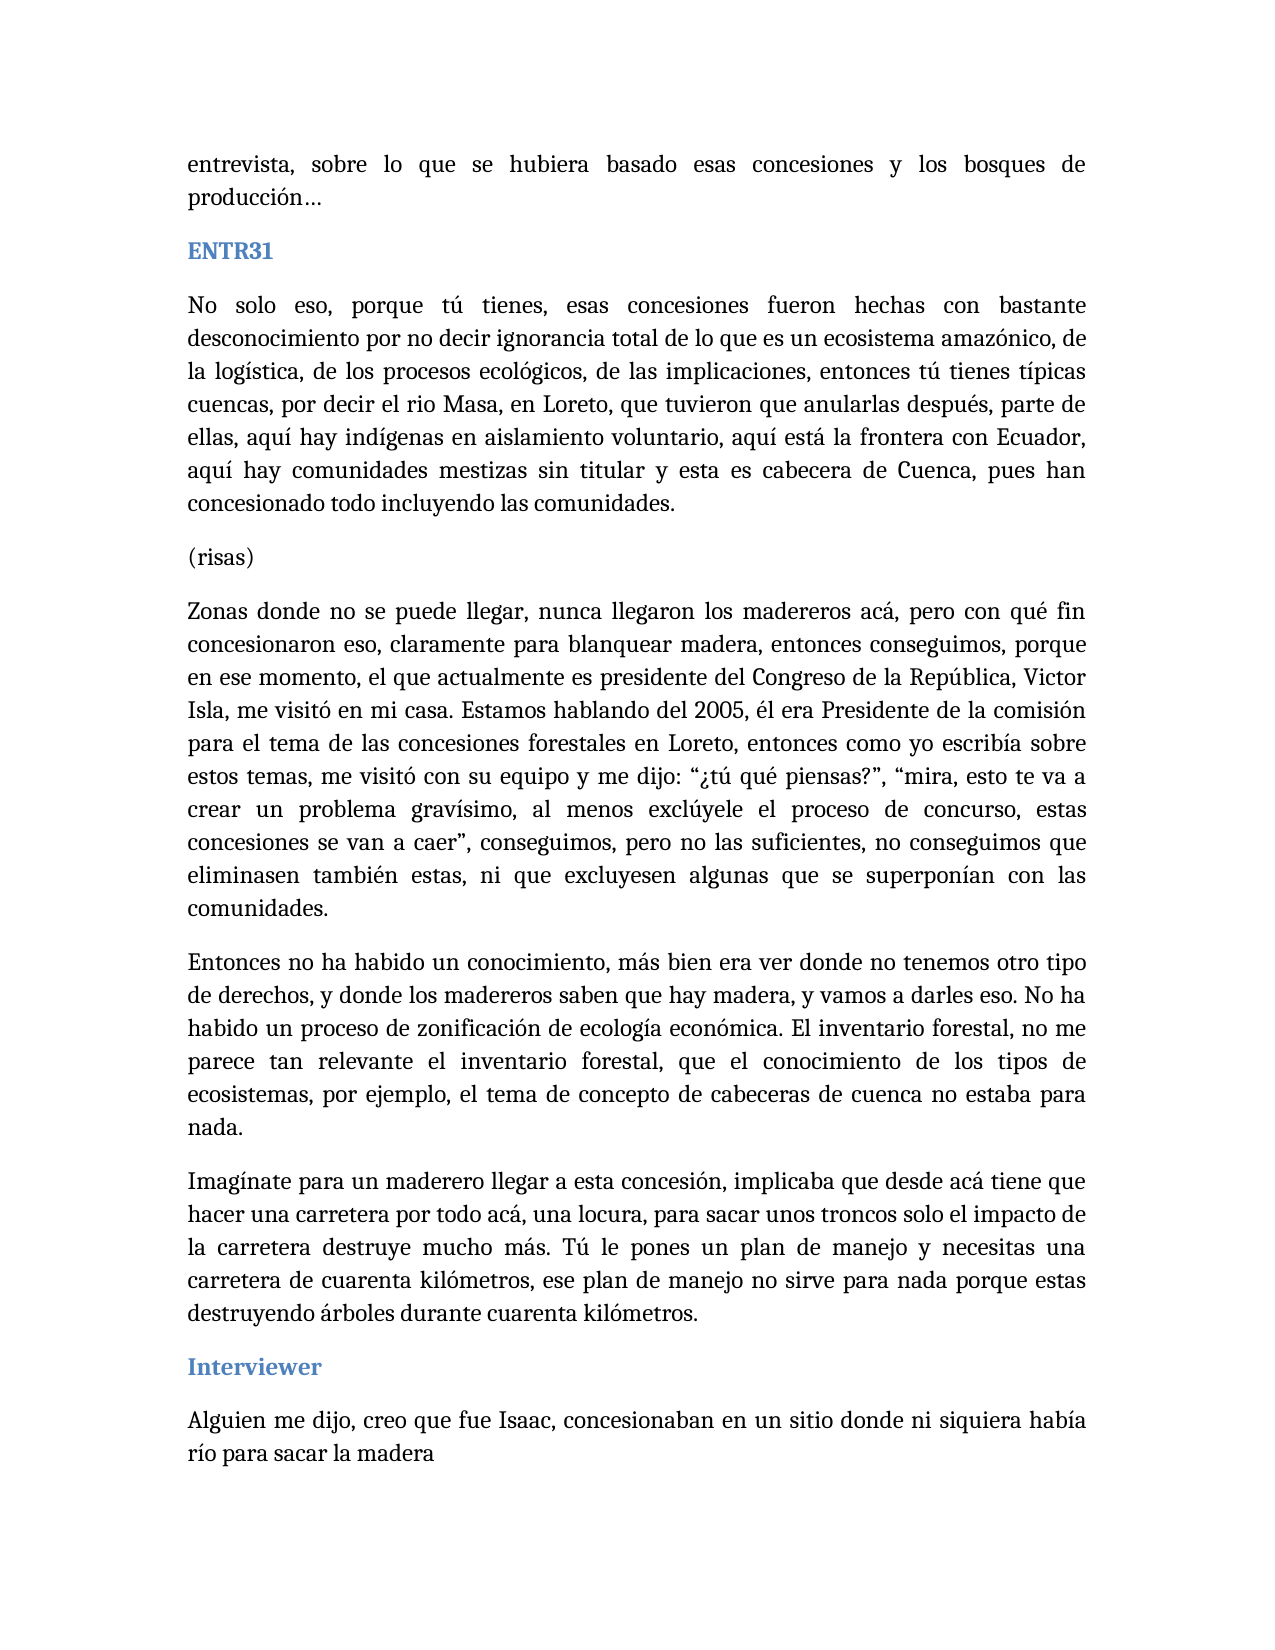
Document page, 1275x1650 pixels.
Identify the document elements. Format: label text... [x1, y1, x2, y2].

text Interviewer [187, 1352, 1087, 1381]
text Alguien me dijo, creo que fue Isaac, concesionaban en un sitio donde ni siquiera había río para sacar la madera [187, 1406, 1087, 1468]
text No solo eso, porque tú tienes, esas concesiones fueron hechas con bastante desconocimiento por no decir ignorancia total de lo que es un ecosistema amazónico, de la logística, de los procesos ecológicos, de las implicaciones, entonces tú tienes típicas cuencas, por decir el rio Masa, en Loreto, que tuvieron que anularlas después, parte de ellas, aquí hay indígenas en aislamiento voluntario, aquí está la frontera con Ecuador, aquí hay comunidades mestizas sin titular y esta es cabecera de Cuenca, pues han concesionado todo incluyendo las comunidades. [187, 291, 1087, 518]
text Entonces no ha habido un conocimiento, más bien era ver donde no tenemos otro tipo de derechos, y donde los madereros saben que hay madera, y vamos a darles eso. No ha habido un proceso de zonificación de ecología económica. El inventario forestal, no me parece tan relevante el inventario forestal, que el conocimiento de los tipos de ecosistemas, por ejemplo, el tema de concepto de cabeceras de cuenca no estaba para nada. [187, 948, 1087, 1141]
text Zonas donde no se puede llegar, nunca llegaron los madereros acá, pero con qué fin concesionaron eso, claramente para blanquear madera, entonces conseguimos, porque en ese momento, el que actualmente es presidente del Congreso de la República, Victor Isla, me visitó en mi casa. Estamos hablando del 2005, él era Presidente de la comisión para el tema de las concesiones forestales en Loreto, entonces como yo escribía sobre estos temas, me visitó con su equipo y me dijo: “¿tú qué piensas?”, “mira, esto te va a crear un problema gravísimo, al menos exclúyele el proceso de concurso, estas concesiones se van a caer”, conseguimos, pero no las suficientes, no conseguimos que eliminasen también estas, ni que excluyesen algunas que se superponían con las comunidades. [187, 597, 1087, 922]
text ENTR31 [187, 237, 1087, 266]
text Imagínate para un maderero llegar a esta concesión, implicaba que desde acá tiene que hacer una carretera por todo acá, una locura, para sacar unos troncos solo el impacto de la carretera destruye mucho más. Tú le pones un plan de manejo y necesitas una carretera de cuarenta kilómetros, ese plan de manejo no sirve para nada porque estas destruyendo árboles durante cuarenta kilómetros. [187, 1167, 1087, 1327]
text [187, 150, 1087, 212]
text (risas) [187, 543, 1087, 571]
